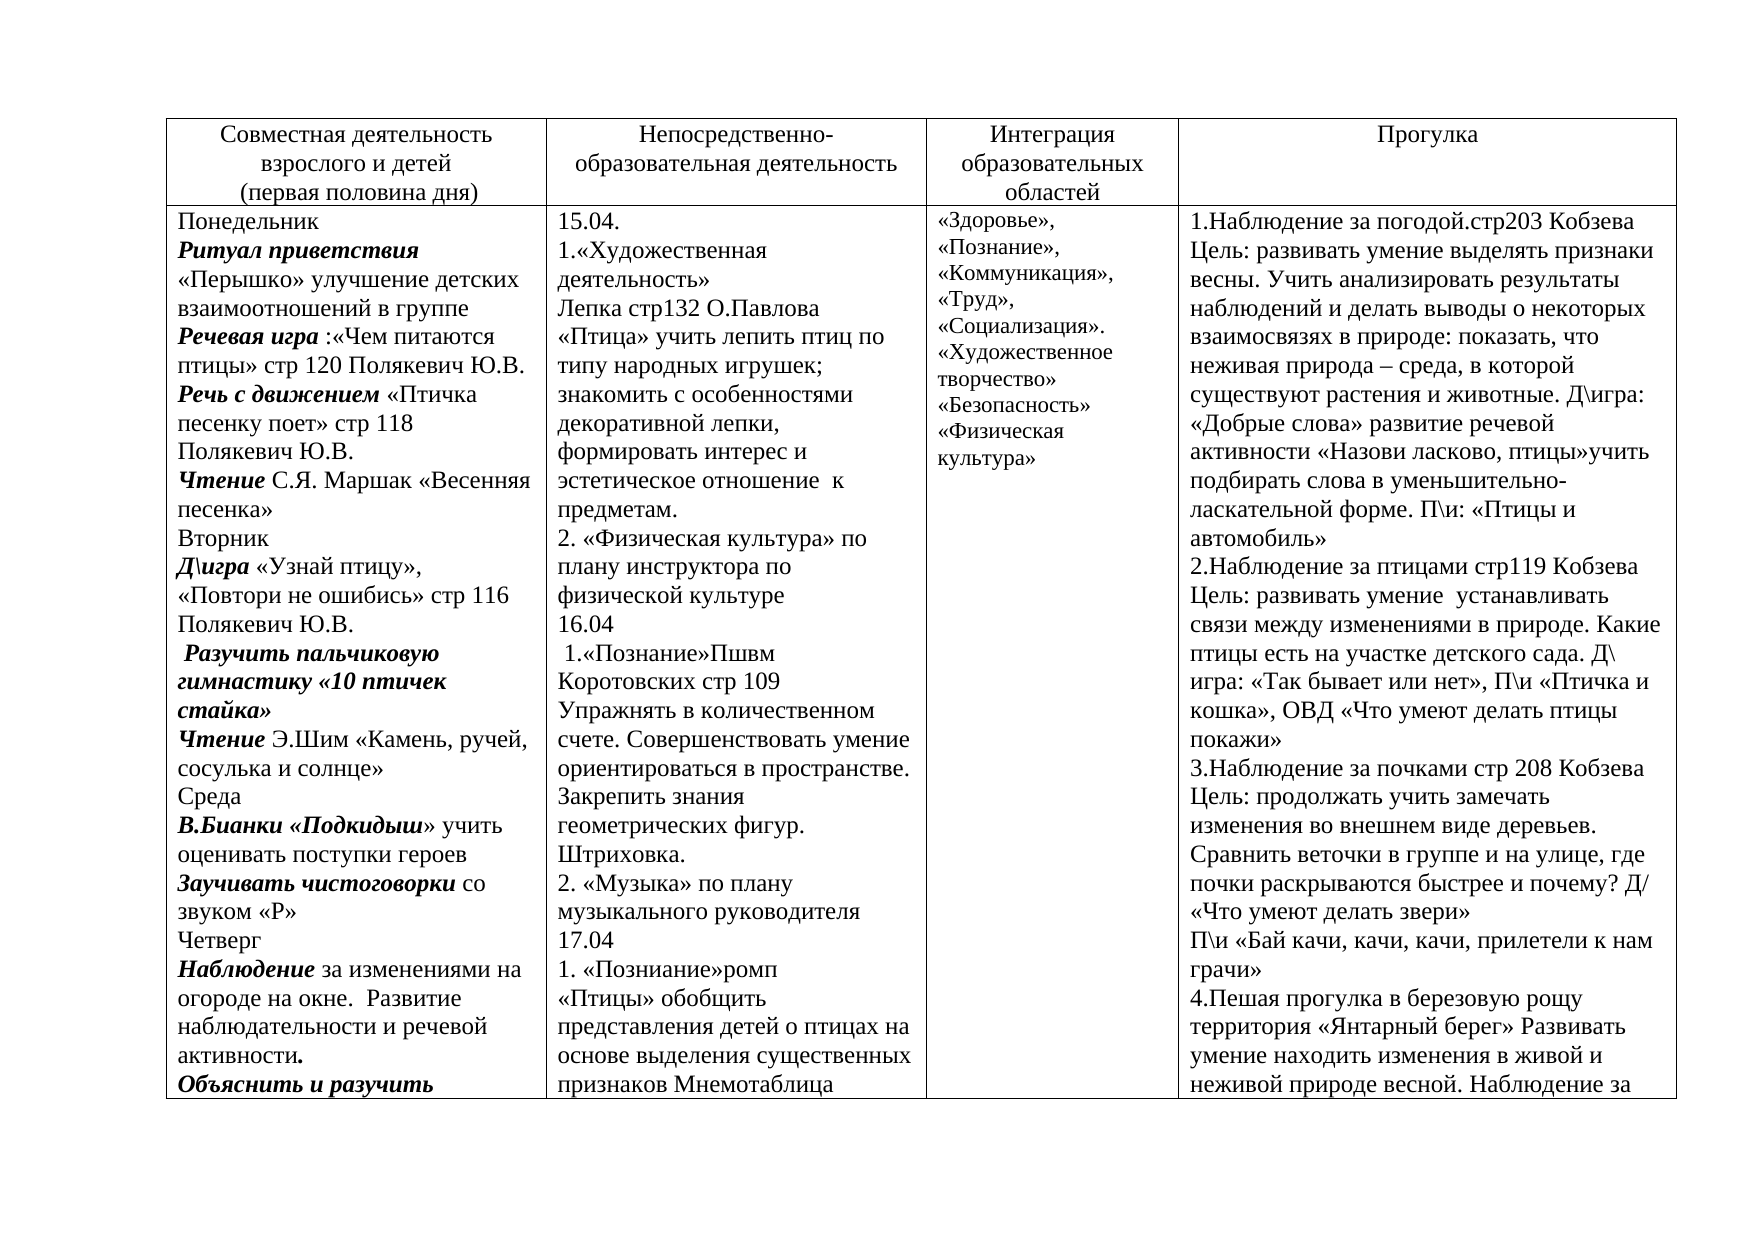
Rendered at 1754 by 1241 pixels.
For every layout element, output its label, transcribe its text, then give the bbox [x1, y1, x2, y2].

table_header Непосредственно-образовательная деятельность [547, 119, 926, 205]
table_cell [167, 206, 546, 1098]
table_header Интеграция образовательных областей [927, 119, 1178, 205]
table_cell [1179, 206, 1676, 1098]
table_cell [547, 206, 926, 1098]
table_header Прогулка [1179, 119, 1676, 205]
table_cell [927, 206, 1178, 1098]
table_header Совместная деятельность взрослого и детей (первая половина дня) [167, 119, 546, 205]
